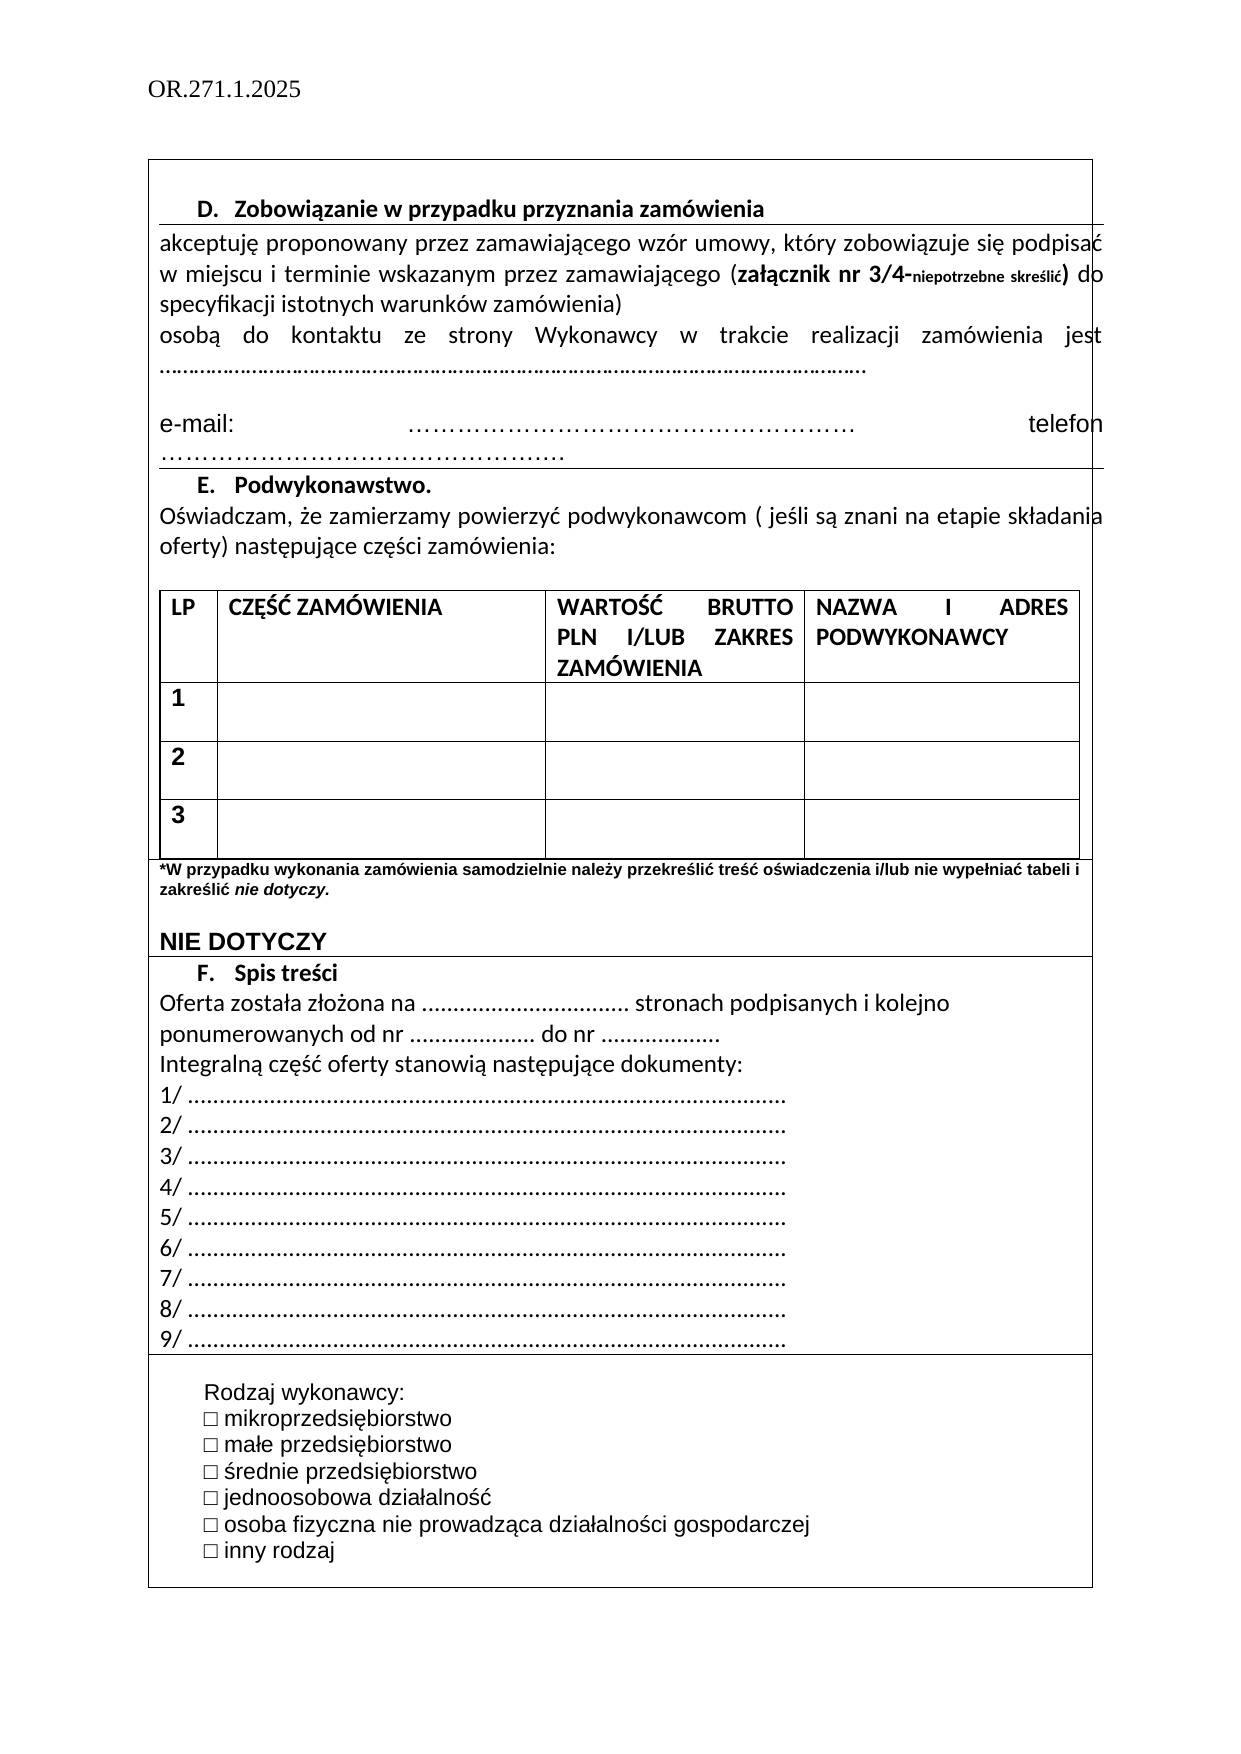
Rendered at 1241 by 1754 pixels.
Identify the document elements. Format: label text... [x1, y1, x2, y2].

table_cell Rodzaj wykonawcy: □ mikroprzedsiębiorstwo □ małe przedsiębiorstwo □ średnie przedsiębiorstwo □ jednoosobowa działalność □ osoba fizyczna nie prowadząca działalności gospodarczej □ inny rodzaj [149, 1355, 1092, 1587]
table_cell *W przypadku wykonania zamówienia samodzielnie należy przekreślić treść oświadczenia i/lub nie wypełniać tabeli i zakreślić nie dotyczy. NIE DOTYCZY [149, 860, 1092, 956]
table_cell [149, 160, 1092, 859]
table_cell Spis treści Oferta została złożona na ................................. stronach podpisanych i kolejno ponumerowanych od nr .................... do nr ................... Integralną część oferty stanowią następujące dokumenty: 1/ ............................................................................................... 2/ ............................................................................................... 3/ ............................................................................................... 4/ ............................................................................................... 5/ ............................................................................................... 6/ ............................................................................................... 7/ ............................................................................................... 8/ ............................................................................................... 9/ ............................................................................................... [149, 957, 1092, 1354]
